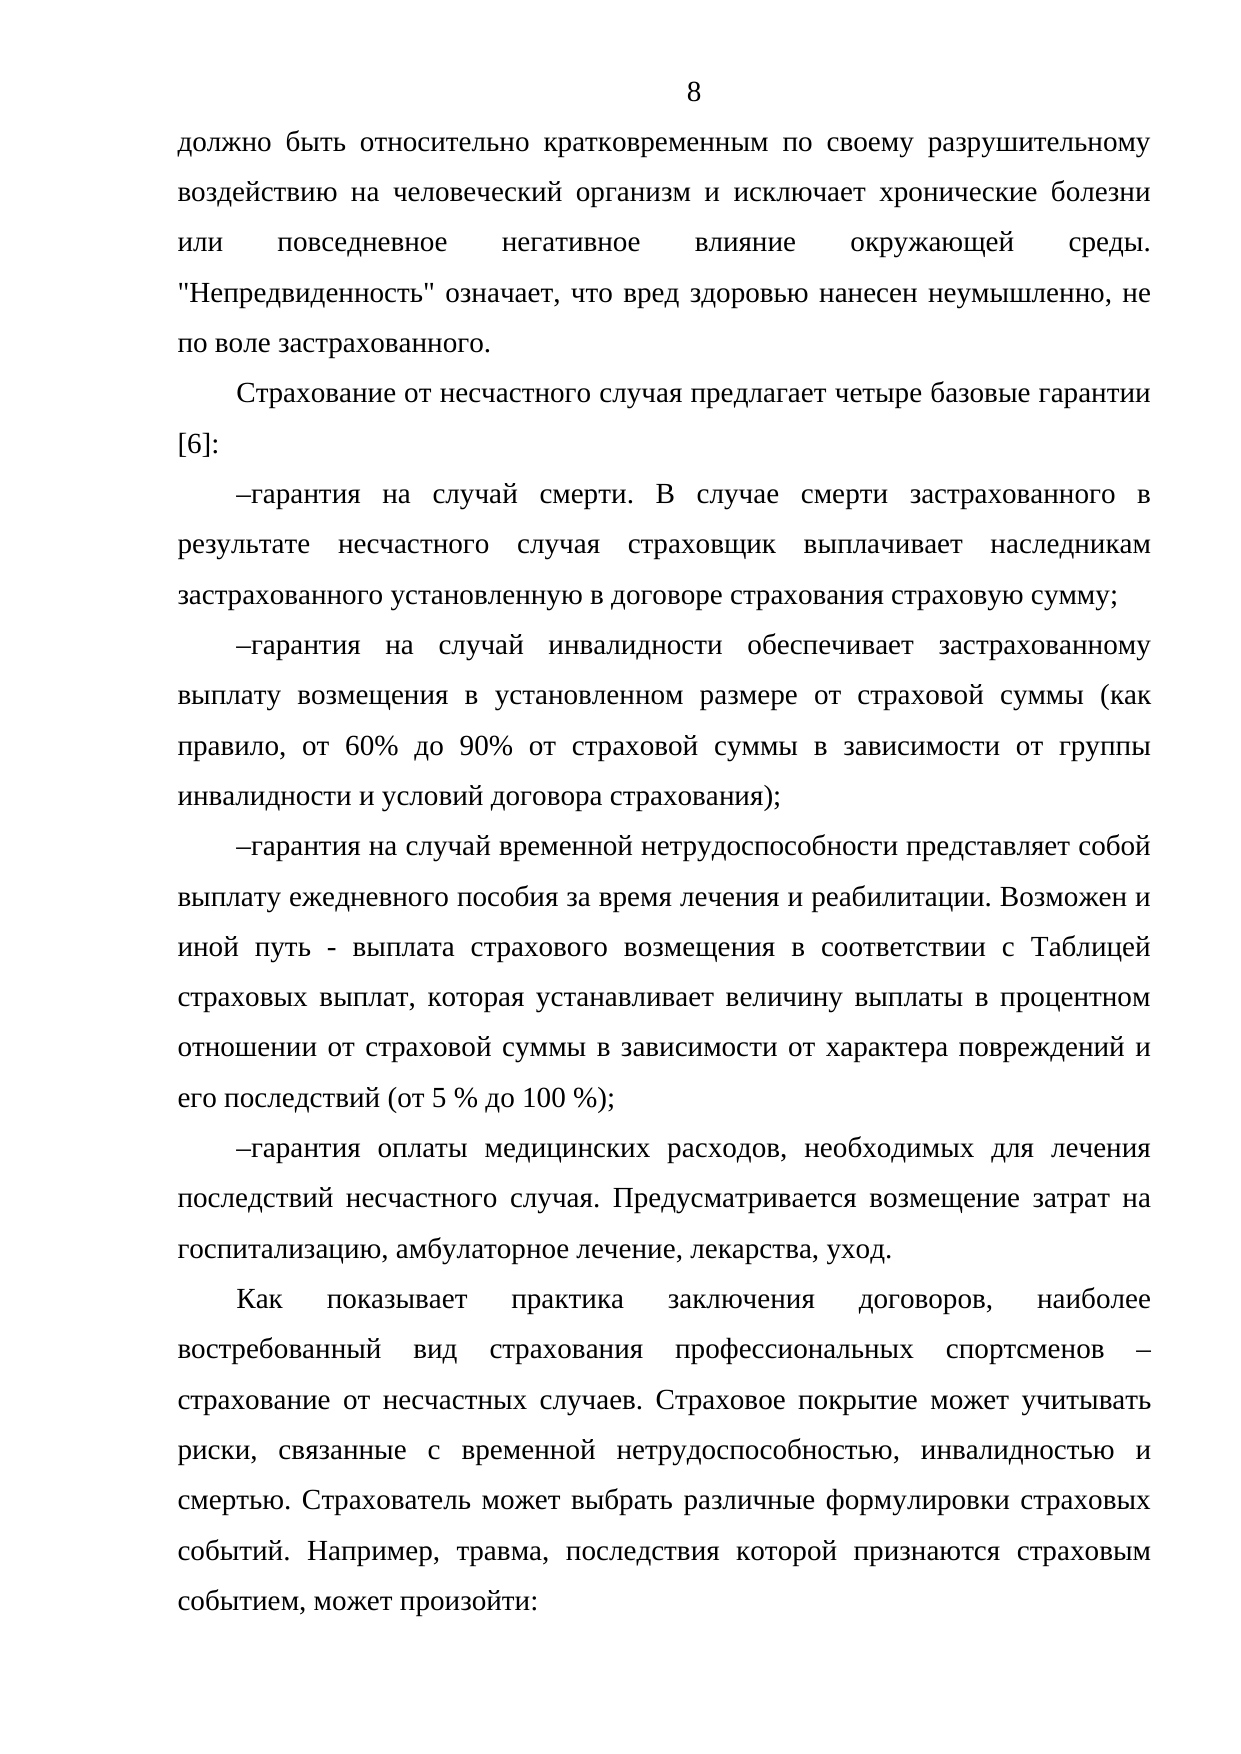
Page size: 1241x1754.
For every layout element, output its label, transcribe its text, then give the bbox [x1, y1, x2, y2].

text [177, 124, 1152, 359]
text Как показывает практика заключения договоров, наиболее востребованный вид страхования профессиональных спортсменов – страхование от несчастных случаев. Страховое покрытие может учитывать риски, связанные с временной нетрудоспособностью, инвалидностью и смертью. Страхователь может выбрать различные формулировки страховых событий. Например, травма, последствия которой признаются страховым событием, может произойти: [177, 1281, 1152, 1617]
text –гарантия на случай временной нетрудоспособности представляет собой выплату ежедневного пособия за время лечения и реабилитации. Возможен и иной путь - выплата страхового возмещения в соответствии с Таблицей страховых выплат, которая устанавливает величину выплаты в процентном отношении от страховой суммы в зависимости от характера повреждений и его последствий (от 5 % до 100 %); [177, 828, 1152, 1113]
text –гарантия на случай инвалидности обеспечивает застрахованному выплату возмещения в установленном размере от страховой суммы (как правило, от 60% до 90% от страховой суммы в зависимости от группы инвалидности и условий договора страхования); [177, 627, 1152, 812]
text –гарантия на случай смерти. В случае смерти застрахованного в результате несчастного случая страховщик выплачивает наследникам застрахованного установленную в договоре страхования страховую сумму; [177, 476, 1152, 610]
text –гарантия оплаты медицинских расходов, необходимых для лечения последствий несчастного случая. Предусматривается возмещение затрат на госпитализацию, амбулаторное лечение, лекарства, уход. [177, 1130, 1152, 1264]
text Страхование от несчастного случая предлагает четыре базовые гарантии [6]: [177, 376, 1152, 459]
